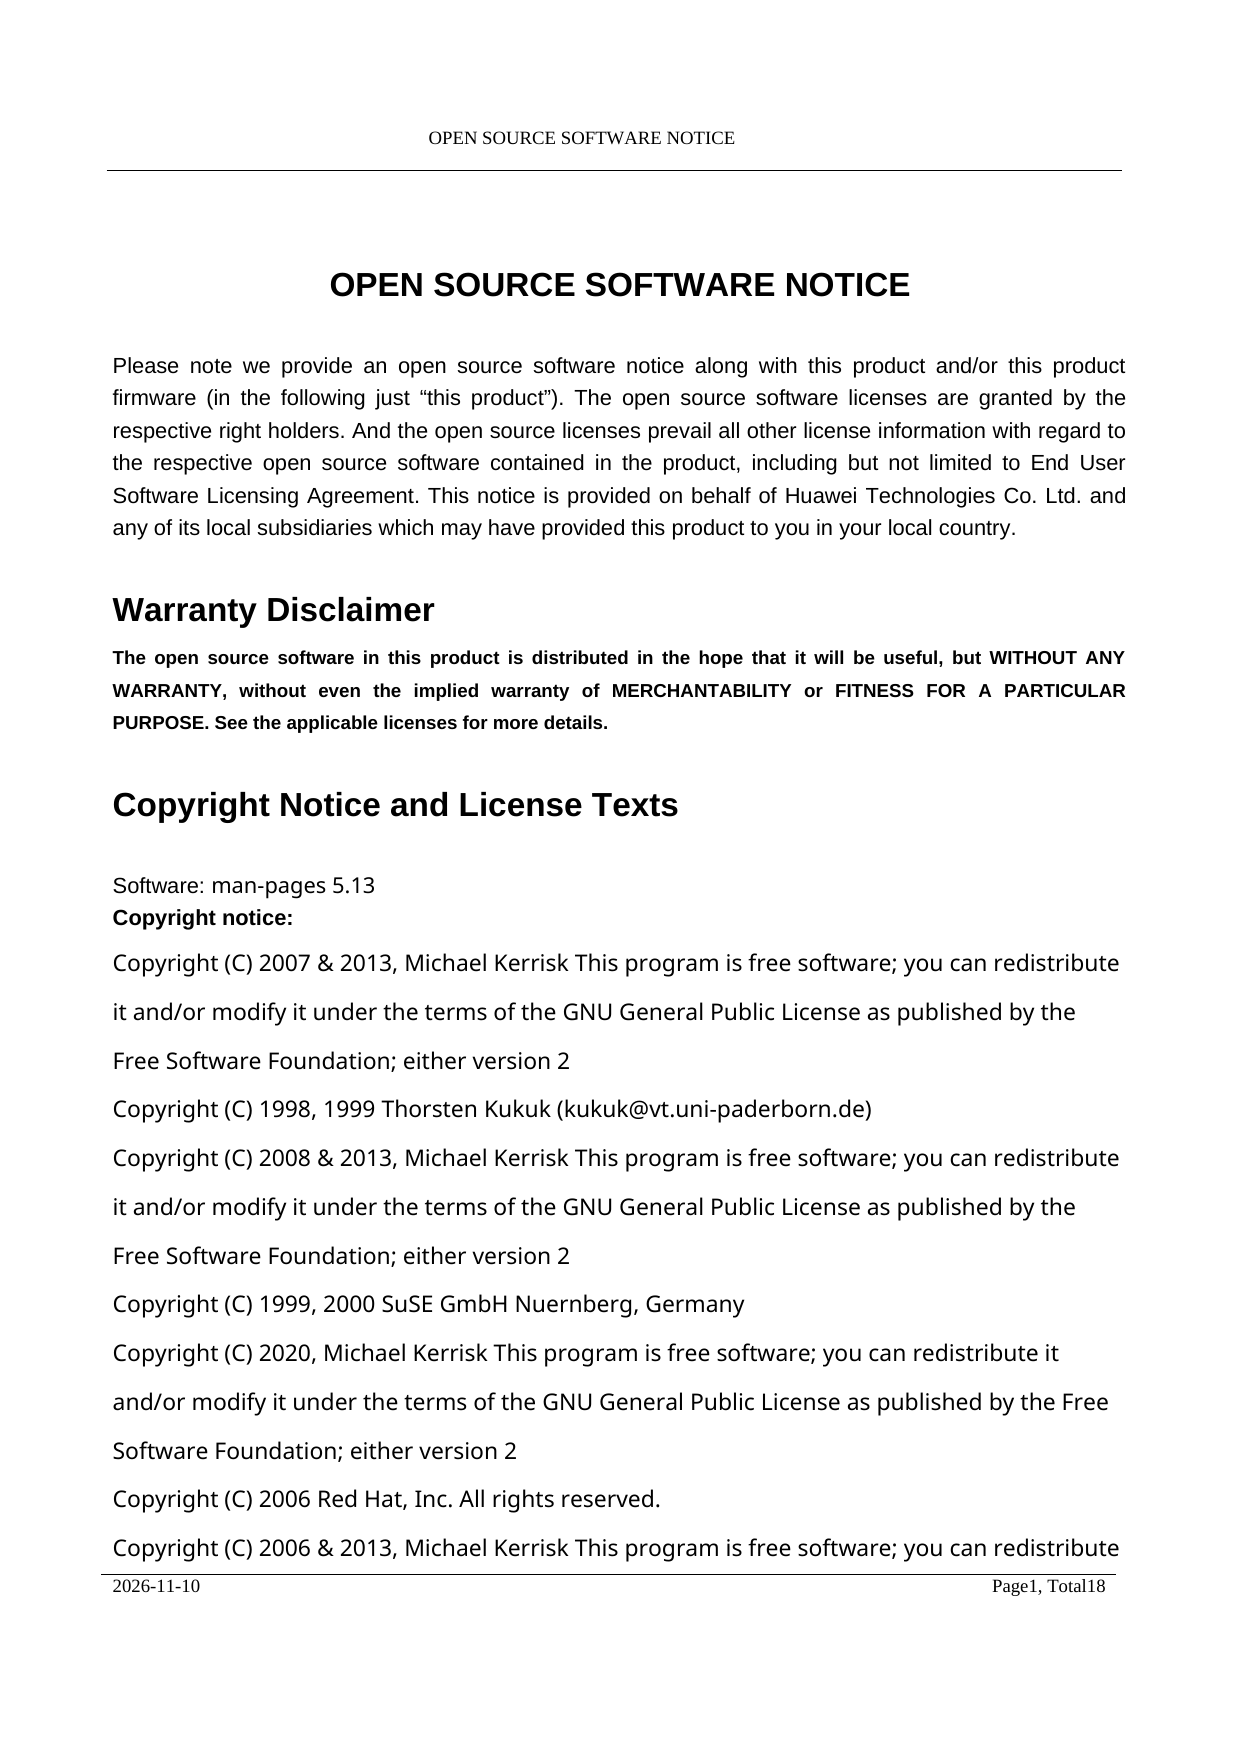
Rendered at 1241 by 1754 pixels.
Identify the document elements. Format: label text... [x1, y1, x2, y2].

text Copyright Notice and License Texts [112, 771, 1128, 836]
text OPEN SOURCE SOFTWARE NOTICE [112, 251, 1128, 316]
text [112, 947, 1128, 1564]
text Warranty Disclaimer [112, 576, 1128, 641]
text Copyright notice: [112, 901, 1128, 934]
text Please note we provide an open source software notice along with this product and/or this product firmware (in the following just “this product”). The open source software licenses are granted by the respective right holders. And the open source licenses prevail all other license information with regard to the respective open source software contained in the product, including but not limited to End User Software Licensing Agreement. This notice is provided on behalf of Huawei Technologies Co. Ltd. and any of its local subsidiaries which may have provided this product to you in your local country. [112, 349, 1128, 544]
text The open source software in this product is distributed in the hope that it will be useful, but WITHOUT ANY WARRANTY, without even the implied warranty of MERCHANTABILITY or FITNESS FOR A PARTICULAR PURPOSE. See the applicable licenses for more details. [112, 641, 1128, 739]
text Software: man-pages 5.13 [112, 869, 1128, 901]
